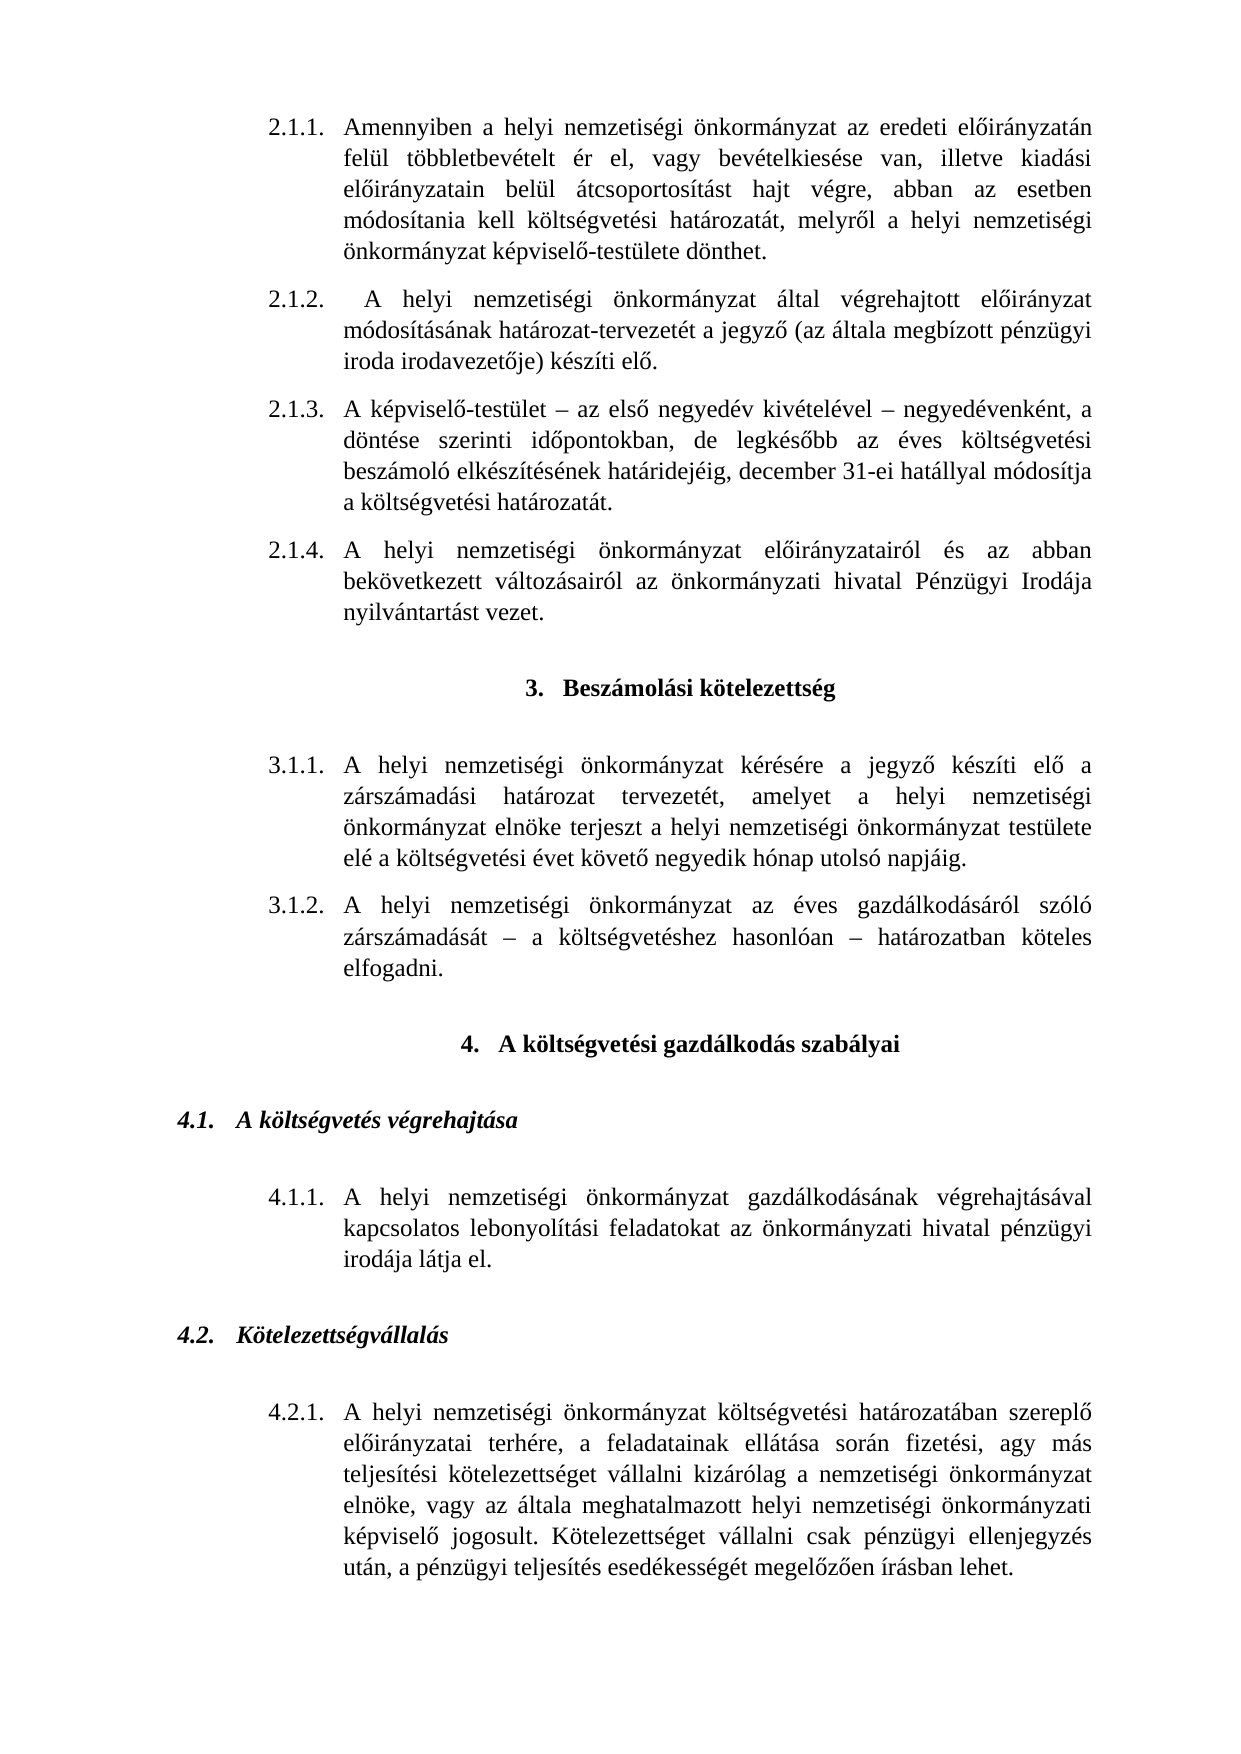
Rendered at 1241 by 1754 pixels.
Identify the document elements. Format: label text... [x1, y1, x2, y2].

list A helyi nemzetiségi önkormányzat költségvetési határozatában szereplő előirányzatai terhére, a feladatainak ellátása során fizetési, agy más teljesítési kötelezettséget vállalni kizárólag a nemzetiségi önkormányzat elnöke, vagy az általa meghatalmazott helyi nemzetiségi önkormányzati képviselő jogosult. Kötelezettséget vállalni csak pénzügyi ellenjegyzés után, a pénzügyi teljesítés esedékességét megelőzően írásban lehet. [268, 1397, 1093, 1581]
list A költségvetés végrehajtása [177, 1106, 1093, 1134]
list A helyi nemzetiségi önkormányzat által végrehajtott előirányzat módosításának határozat-tervezetét a jegyző (az általa megbízott pénzügyi iroda irodavezetője) készíti elő. [268, 284, 1093, 375]
list A helyi nemzetiségi önkormányzat az éves gazdálkodásáról szóló zárszámadását – a költségvetéshez hasonlóan – határozatban köteles elfogadni. [268, 891, 1093, 981]
list A költségvetési gazdálkodás szabályai [268, 1029, 1093, 1058]
list A helyi nemzetiségi önkormányzat kérésére a jegyző készíti elő a zárszámadási határozat tervezetét, amelyet a helyi nemzetiségi önkormányzat elnöke terjeszt a helyi nemzetiségi önkormányzat testülete elé a költségvetési évet követő negyedik hónap utolsó napjáig. [268, 750, 1093, 872]
list A képviselő-testület – az első negyedév kivételével – negyedévenként, a döntése szerinti időpontokban, de legkésőbb az éves költségvetési beszámoló elkészítésének határidejéig, december 31-ei hatállyal módosítja a költségvetési határozatát. [268, 394, 1093, 516]
list Beszámolási kötelezettség [268, 673, 1093, 702]
list A helyi nemzetiségi önkormányzat gazdálkodásának végrehajtásával kapcsolatos lebonyolítási feladatokat az önkormányzati hivatal pénzügyi irodája látja el. [268, 1182, 1093, 1273]
list Kötelezettségvállalás [177, 1321, 1093, 1349]
list Amennyiben a helyi nemzetiségi önkormányzat az eredeti előirányzatán felül többletbevételt ér el, vagy bevételkiesése van, illetve kiadási előirányzatain belül átcsoportosítást hajt végre, abban az esetben módosítania kell költségvetési határozatát, melyről a helyi nemzetiségi önkormányzat képviselő-testülete dönthet. [268, 112, 1093, 265]
list A helyi nemzetiségi önkormányzat előirányzatairól és az abban bekövetkezett változásairól az önkormányzati hivatal Pénzügyi Irodája nyilvántartást vezet. [268, 535, 1093, 626]
